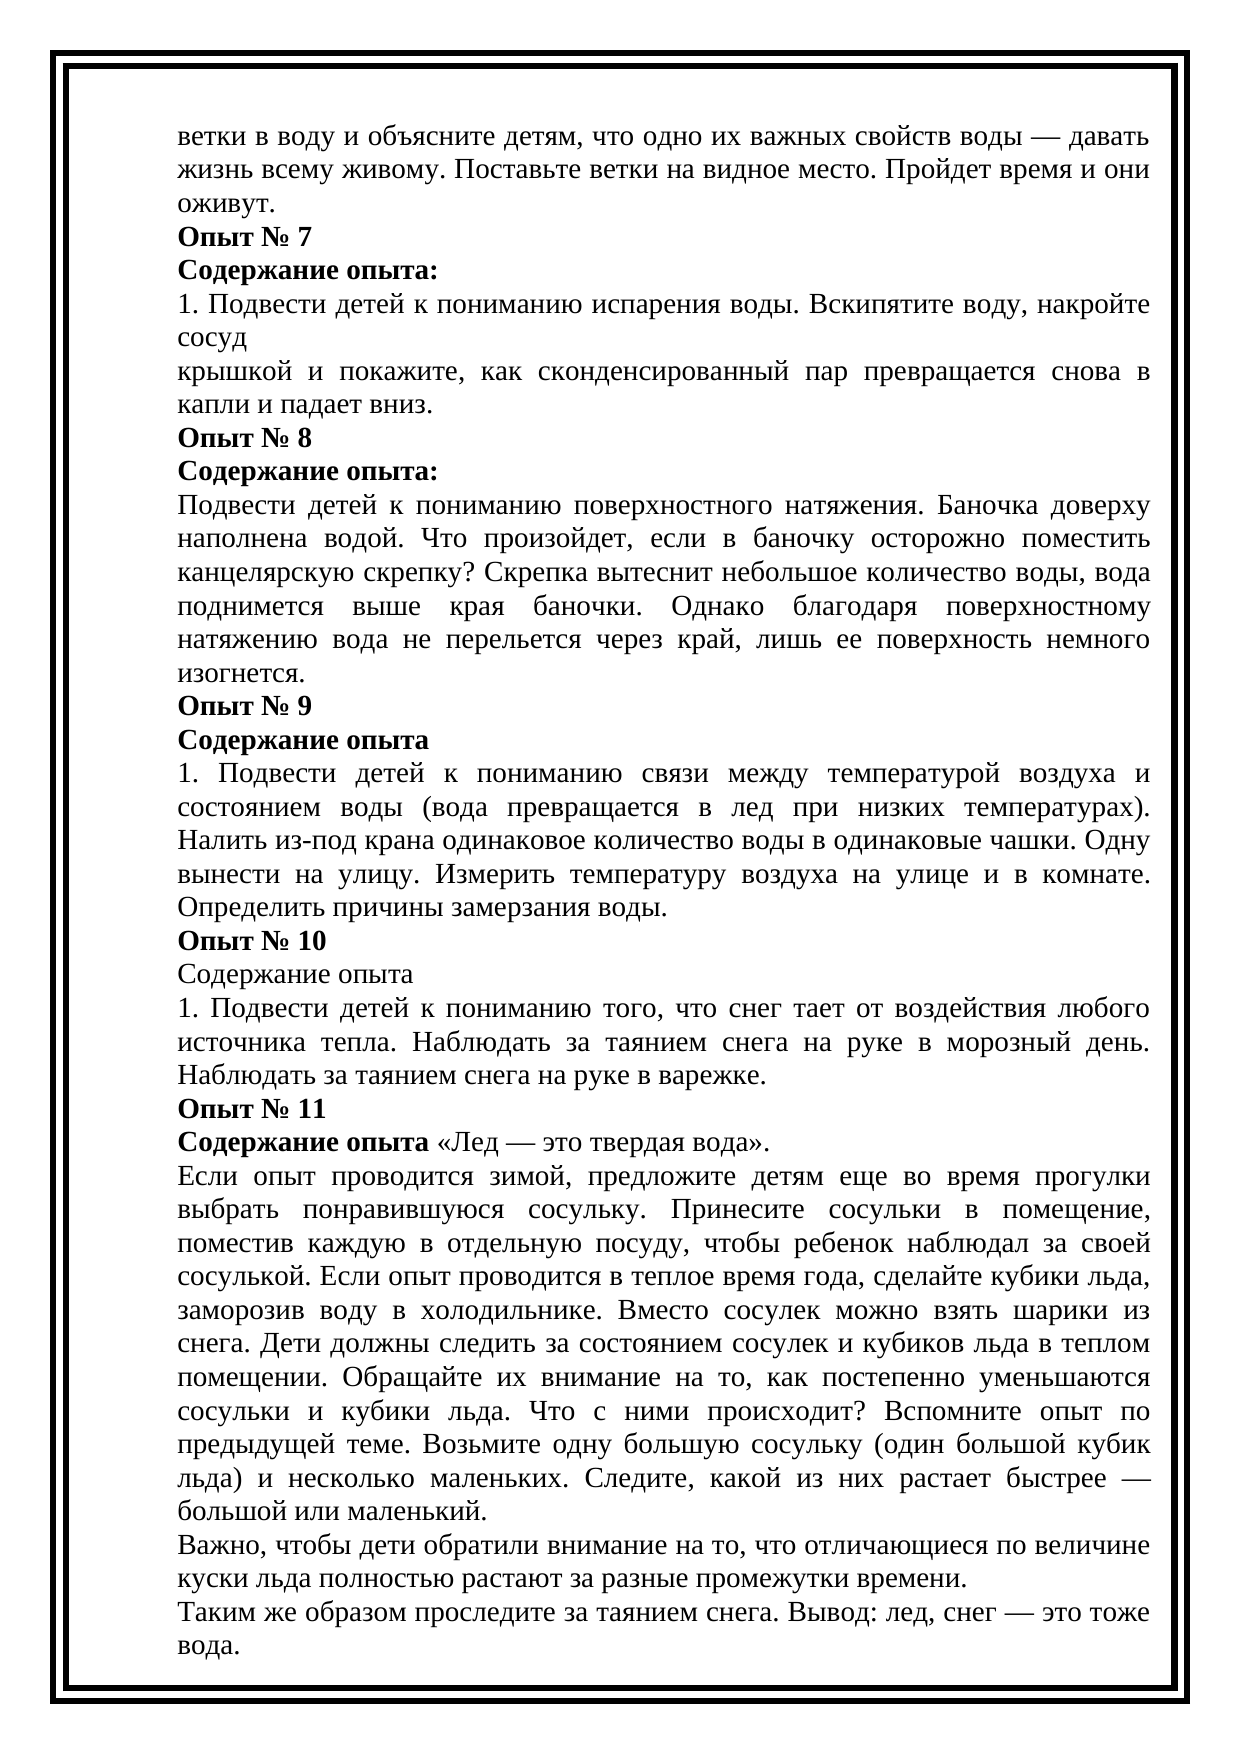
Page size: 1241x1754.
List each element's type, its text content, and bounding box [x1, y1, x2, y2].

text Опыт № 7 [177, 219, 1152, 252]
text Таким же образом проследите за таянием снега. Вывод: лед, снег — это тоже вода. [177, 1594, 1152, 1661]
text Если опыт проводится зимой, предложите детям еще во время прогулки выбрать понравившуюся сосульку. Принесите сосульки в помещение, поместив каждую в отдельную посуду, чтобы ребенок наблюдал за своей сосулькой. Если опыт проводится в теплое время года, сделайте кубики льда, заморозив воду в холодильнике. Вместо сосулек можно взять шарики из снега. Дети должны следить за состоянием сосулек и кубиков льда в теплом помещении. Обращайте их внимание на то, как постепенно уменьшаются сосульки и кубики льда. Что с ними происходит? Вспомните опыт по предыдущей теме. Возьмите одну большую сосульку (один большой кубик льда) и несколько маленьких. Следите, какой из них растает быстрее — большой или маленький. [177, 1158, 1152, 1527]
text Опыт № 11 [177, 1091, 1152, 1124]
text Важно, чтобы дети обратили внимание на то, что отличающиеся по величине куски льда полностью растают за разные промежутки времени. [177, 1527, 1152, 1594]
text Содержание опыта: [177, 252, 1152, 286]
text Опыт № 10 [177, 923, 1152, 957]
text крышкой и покажите, как сконденсированный пар превращается снова в капли и падает вниз. [177, 353, 1152, 420]
text Опыт № 8 [177, 420, 1152, 453]
text 1. Подвести детей к пониманию испарения воды. Вскипятите воду, накройте сосуд [177, 286, 1152, 353]
text 1. Подвести детей к пониманию связи между температурой воздуха и состоянием воды (вода превращается в лед при низких температурах). Налить из-под крана одинаковое количество воды в одинаковые чашки. Одну вынести на улицу. Измерить температуру воздуха на улице и в комнате. Определить причины замерзания воды. [177, 755, 1152, 923]
text Содержание опыта «Лед — это твердая вода». [177, 1124, 1152, 1158]
text Содержание опыта [177, 957, 1152, 990]
text 1. Подвести детей к пониманию того, что снег тает от воздействия любого источника тепла. Наблюдать за таянием снега на руке в морозный день. Наблюдать за таянием снега на руке в варежке. [177, 990, 1152, 1091]
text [177, 118, 1152, 219]
text Содержание опыта [177, 722, 1152, 755]
text Опыт № 9 [177, 688, 1152, 722]
text Подвести детей к пониманию поверхностного натяжения. Баночка доверху наполнена водой. Что произойдет, если в баночку осторожно поместить канцелярскую скрепку? Скрепка вытеснит небольшое количество воды, вода поднимется выше края баночки. Однако благодаря поверхностному натяжению вода не перельется через край, лишь ее поверхность немного изогнется. [177, 487, 1152, 688]
text Содержание опыта: [177, 453, 1152, 487]
